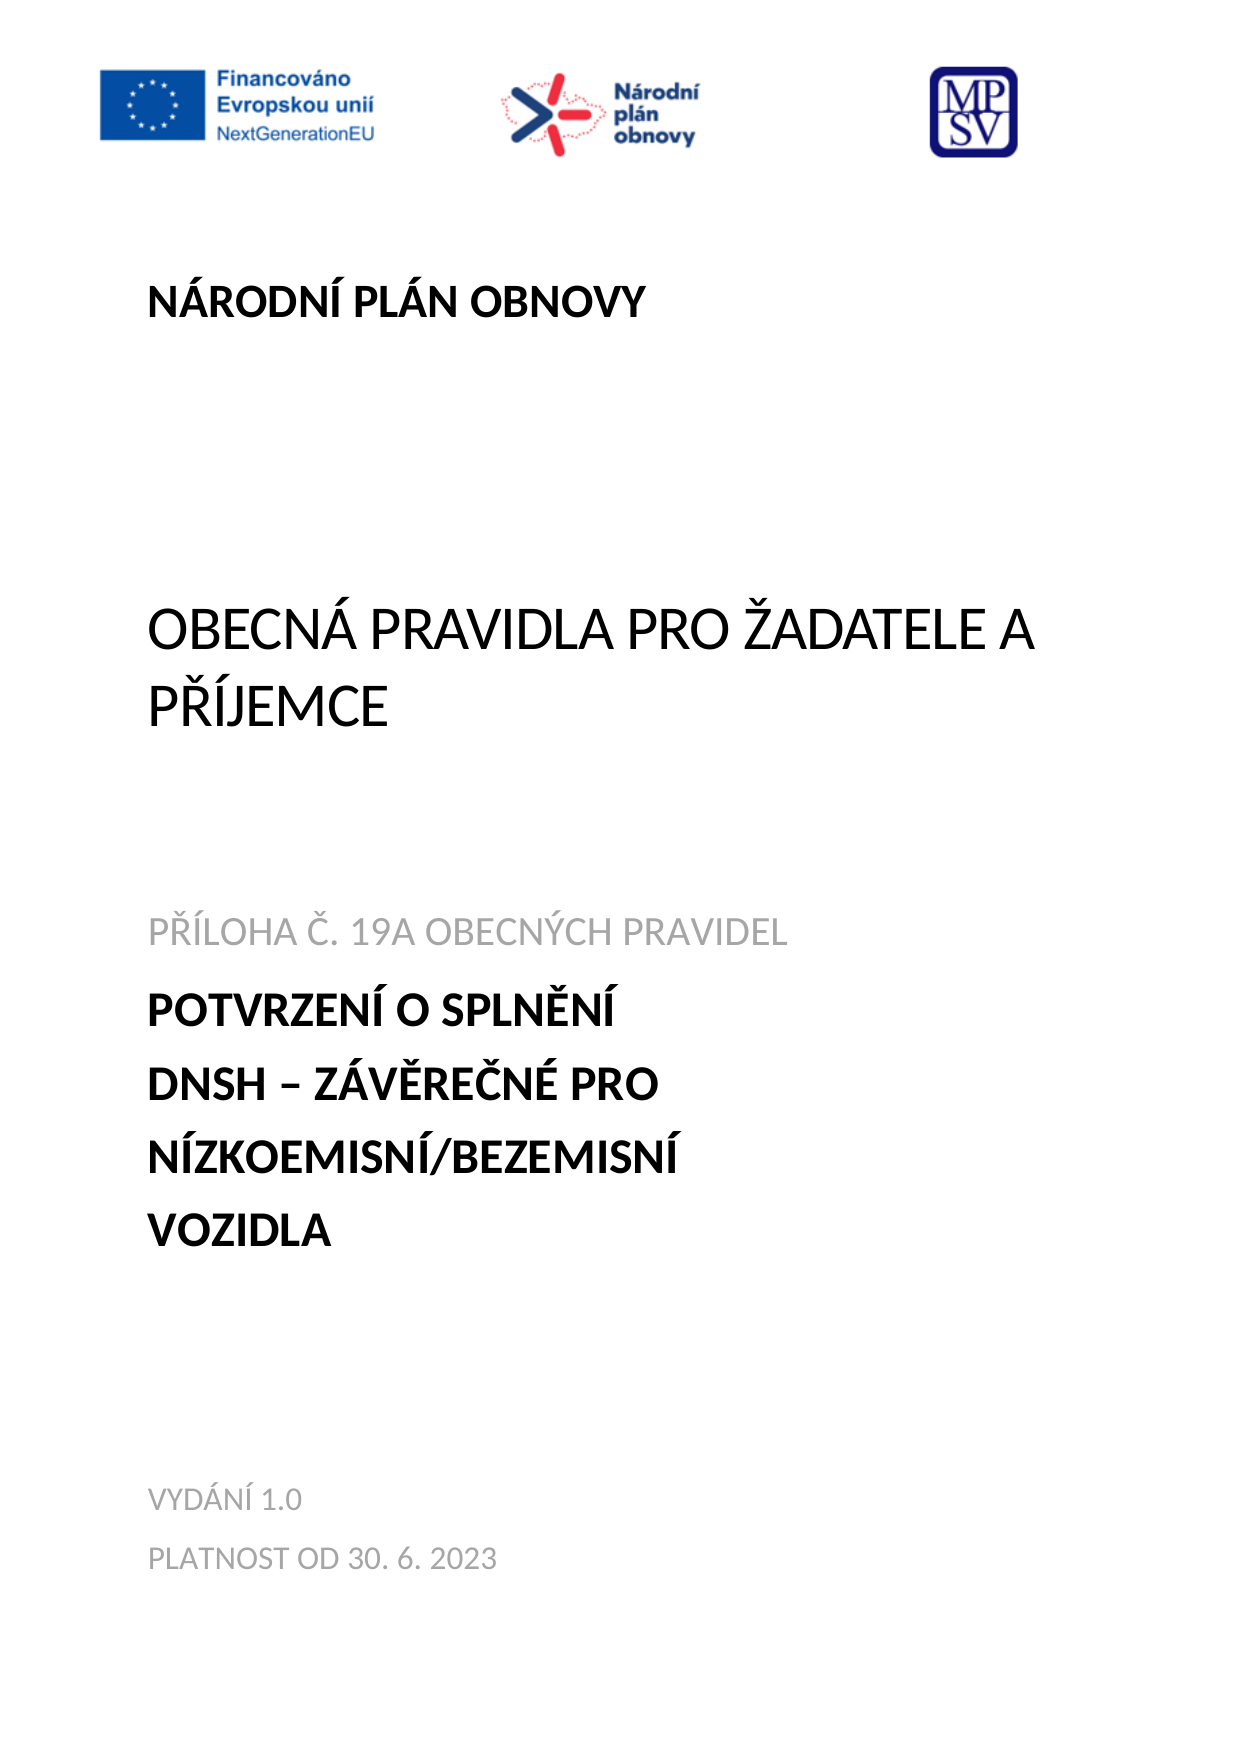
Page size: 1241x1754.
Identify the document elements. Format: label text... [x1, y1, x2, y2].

title OBECNÁ PRAVIDLA PRO ŽADATELE A PŘÍJEMCE [148, 589, 1093, 742]
text PŘÍLOHA Č. 19A OBECNÝCH PRAVIDEL [148, 904, 1093, 955]
text VYDÁNÍ 1.0 [148, 1478, 1093, 1518]
text NÁRODNÍ PLÁN OBNOVY [148, 271, 1093, 329]
picture [88, 44, 1034, 182]
text POTVRZENÍ O SPLNĚNÍ DNSH – ZÁVĚREČNÉ PRO NÍZKOEMISNÍ/BEZEMISNÍ VOZIDLA [148, 978, 704, 1259]
text PLATNOST OD 30. 6. 2023 [148, 1537, 1093, 1578]
